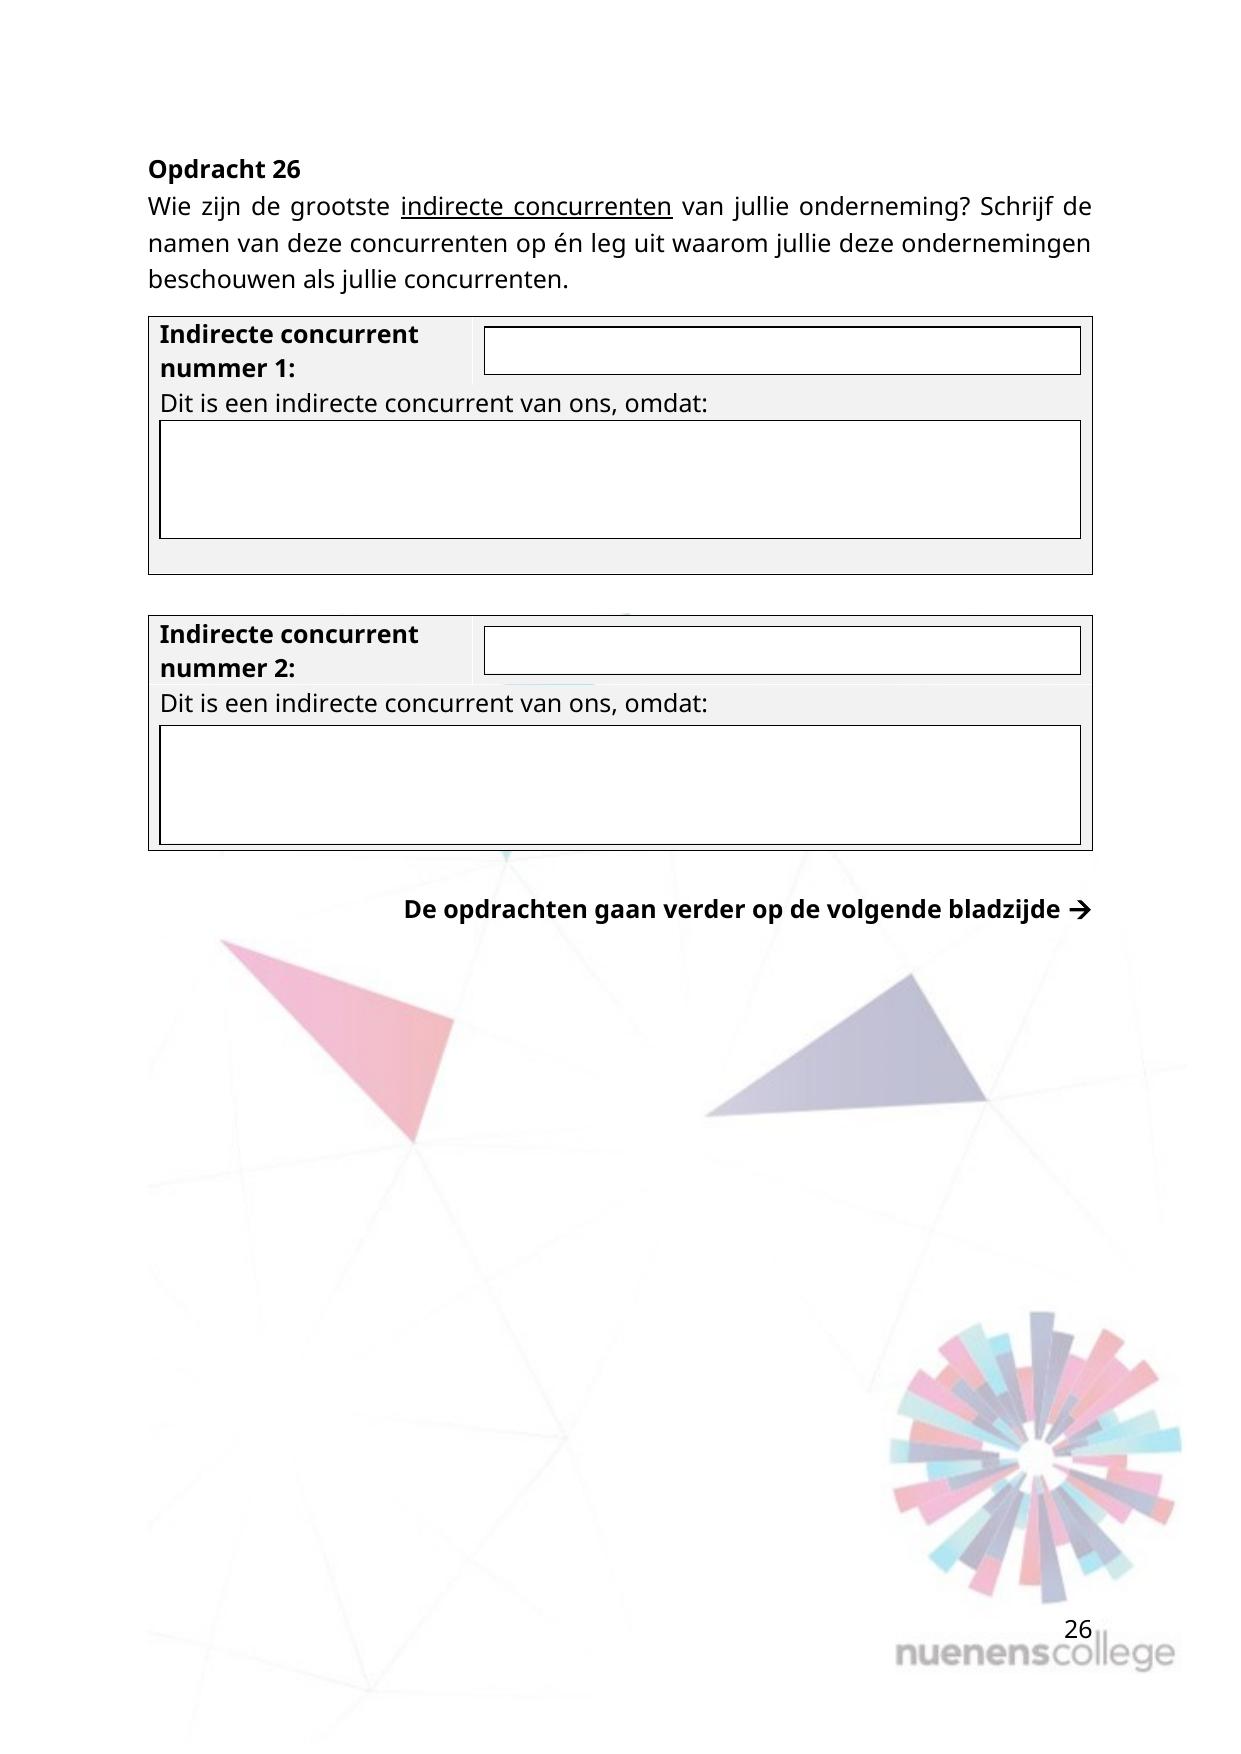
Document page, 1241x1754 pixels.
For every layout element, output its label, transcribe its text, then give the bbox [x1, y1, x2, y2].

table_cell Dit is een indirecte concurrent van ons, omdat: [149, 685, 1092, 720]
picture [149, 616, 1092, 685]
table_header Indirecte concurrent nummer 1: [149, 317, 472, 385]
table_cell Dit is een indirecte concurrent van ons, omdat: [149, 385, 1092, 420]
text Wie zijn de grootste indirecte concurrenten van jullie onderneming? Schrijf de namen van deze concurrenten op én leg uit waarom jullie deze ondernemingen beschouwen als jullie concurrenten. [148, 189, 1092, 296]
table_cell [149, 720, 1092, 850]
table_header Indirecte concurrent nummer 2: [149, 616, 472, 684]
table_cell [149, 420, 1092, 573]
table_header [473, 616, 1092, 684]
table_header [473, 317, 1092, 385]
picture [147, 613, 1187, 1745]
subtitle Opdracht 26 [148, 152, 1092, 186]
text De opdrachten gaan verder op de volgende bladzijde [148, 892, 1092, 926]
